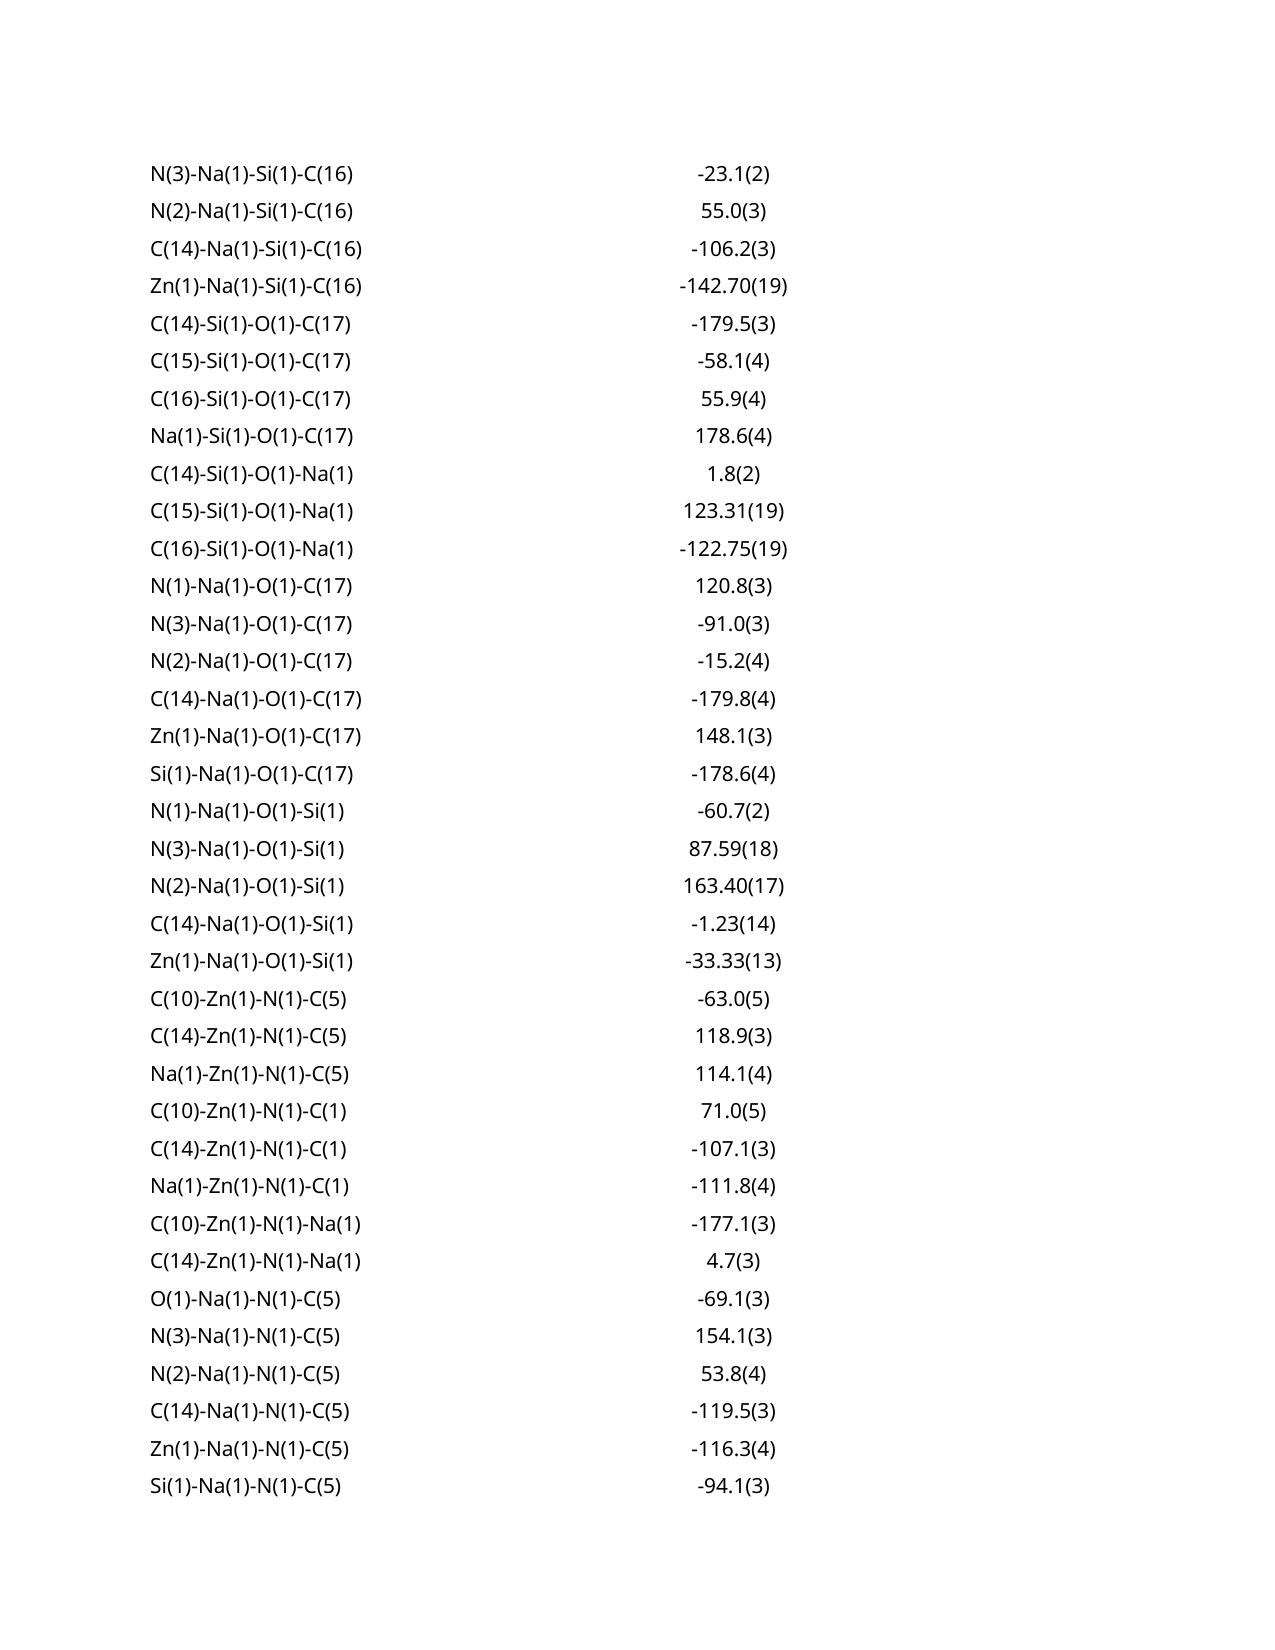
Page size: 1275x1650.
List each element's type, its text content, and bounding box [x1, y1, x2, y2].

text C(10)-Zn(1)-N(1)-Na(1) -177.1(3) [150, 1200, 1125, 1237]
text Si(1)-Na(1)-O(1)-C(17) -178.6(4) [150, 750, 1125, 787]
text Na(1)-Zn(1)-N(1)-C(1) -111.8(4) [150, 1162, 1125, 1200]
text C(10)-Zn(1)-N(1)-C(5) -63.0(5) [150, 975, 1125, 1012]
text O(1)-Na(1)-N(1)-C(5) -69.1(3) [150, 1275, 1125, 1312]
text C(14)-Si(1)-O(1)-C(17) -179.5(3) [150, 300, 1125, 337]
text C(15)-Si(1)-O(1)-C(17) -58.1(4) [150, 337, 1125, 375]
text N(1)-Na(1)-O(1)-C(17) 120.8(3) [150, 562, 1125, 600]
text Na(1)-Si(1)-O(1)-C(17) 178.6(4) [150, 412, 1125, 450]
text C(15)-Si(1)-O(1)-Na(1) 123.31(19) [150, 487, 1125, 525]
text C(14)-Na(1)-O(1)-Si(1) -1.23(14) [150, 900, 1125, 937]
text N(2)-Na(1)-O(1)-Si(1) 163.40(17) [150, 862, 1125, 900]
text N(3)-Na(1)-O(1)-C(17) -91.0(3) [150, 600, 1125, 637]
text C(14)-Zn(1)-N(1)-C(5) 118.9(3) [150, 1012, 1125, 1050]
text N(3)-Na(1)-O(1)-Si(1) 87.59(18) [150, 825, 1125, 862]
text N(1)-Na(1)-O(1)-Si(1) -60.7(2) [150, 787, 1125, 825]
text C(14)-Zn(1)-N(1)-C(1) -107.1(3) [150, 1125, 1125, 1162]
text Zn(1)-Na(1)-O(1)-C(17) 148.1(3) [150, 712, 1125, 750]
text N(2)-Na(1)-O(1)-C(17) -15.2(4) [150, 637, 1125, 675]
text C(14)-Na(1)-N(1)-C(5) -119.5(3) [150, 1387, 1125, 1425]
text N(3)-Na(1)-Si(1)-C(16) -23.1(2) [150, 150, 1125, 187]
text C(16)-Si(1)-O(1)-C(17) 55.9(4) [150, 375, 1125, 412]
text C(14)-Zn(1)-N(1)-Na(1) 4.7(3) [150, 1237, 1125, 1275]
text Si(1)-Na(1)-N(1)-C(5) -94.1(3) [150, 1462, 1125, 1500]
text N(2)-Na(1)-Si(1)-C(16) 55.0(3) [150, 187, 1125, 225]
text C(14)-Na(1)-O(1)-C(17) -179.8(4) [150, 675, 1125, 712]
text N(3)-Na(1)-N(1)-C(5) 154.1(3) [150, 1312, 1125, 1350]
text C(16)-Si(1)-O(1)-Na(1) -122.75(19) [150, 525, 1125, 562]
text Zn(1)-Na(1)-N(1)-C(5) -116.3(4) [150, 1425, 1125, 1462]
text N(2)-Na(1)-N(1)-C(5) 53.8(4) [150, 1350, 1125, 1387]
text C(10)-Zn(1)-N(1)-C(1) 71.0(5) [150, 1087, 1125, 1125]
text C(14)-Si(1)-O(1)-Na(1) 1.8(2) [150, 450, 1125, 487]
text Zn(1)-Na(1)-Si(1)-C(16) -142.70(19) [150, 262, 1125, 300]
text Zn(1)-Na(1)-O(1)-Si(1) -33.33(13) [150, 937, 1125, 975]
text C(14)-Na(1)-Si(1)-C(16) -106.2(3) [150, 225, 1125, 262]
text Na(1)-Zn(1)-N(1)-C(5) 114.1(4) [150, 1050, 1125, 1087]
